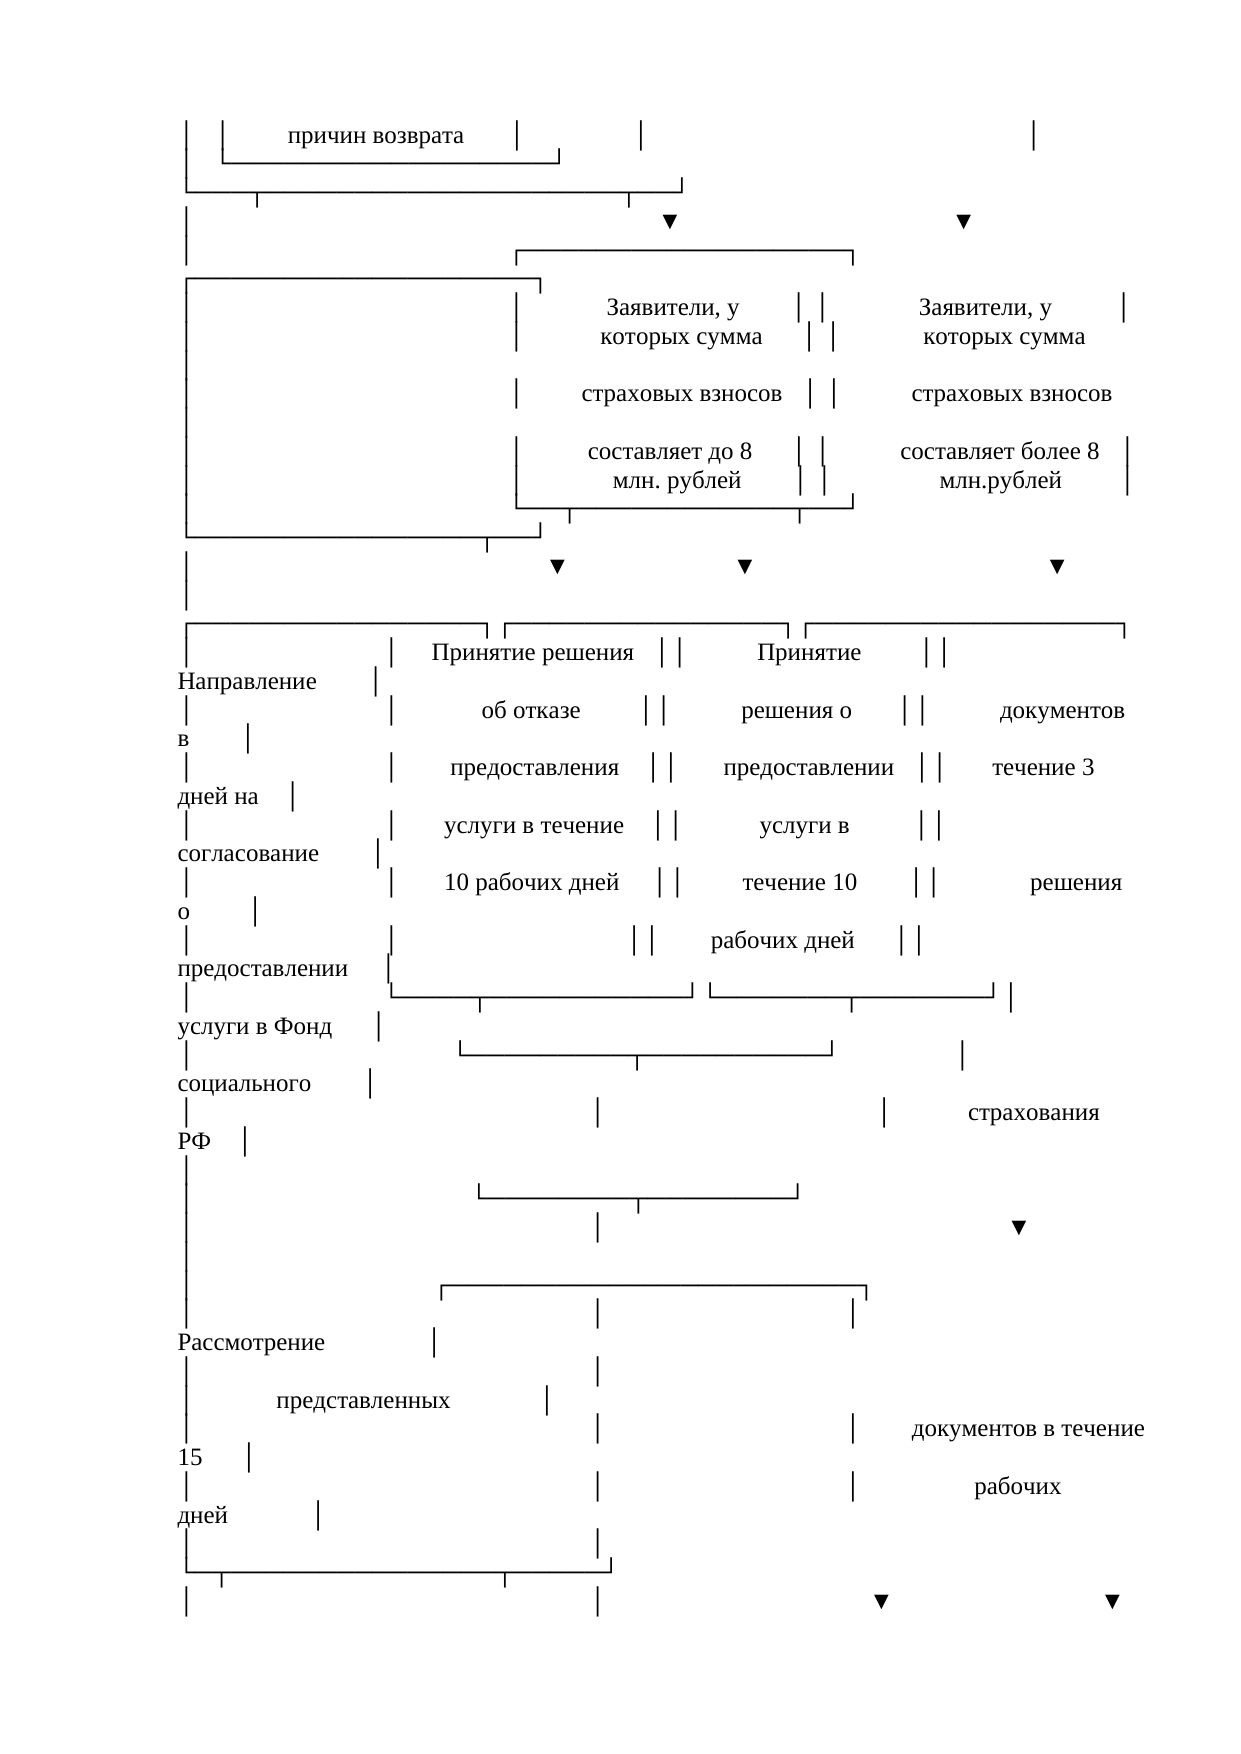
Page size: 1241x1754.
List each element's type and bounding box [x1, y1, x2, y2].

table_header [176, 118, 1151, 1616]
